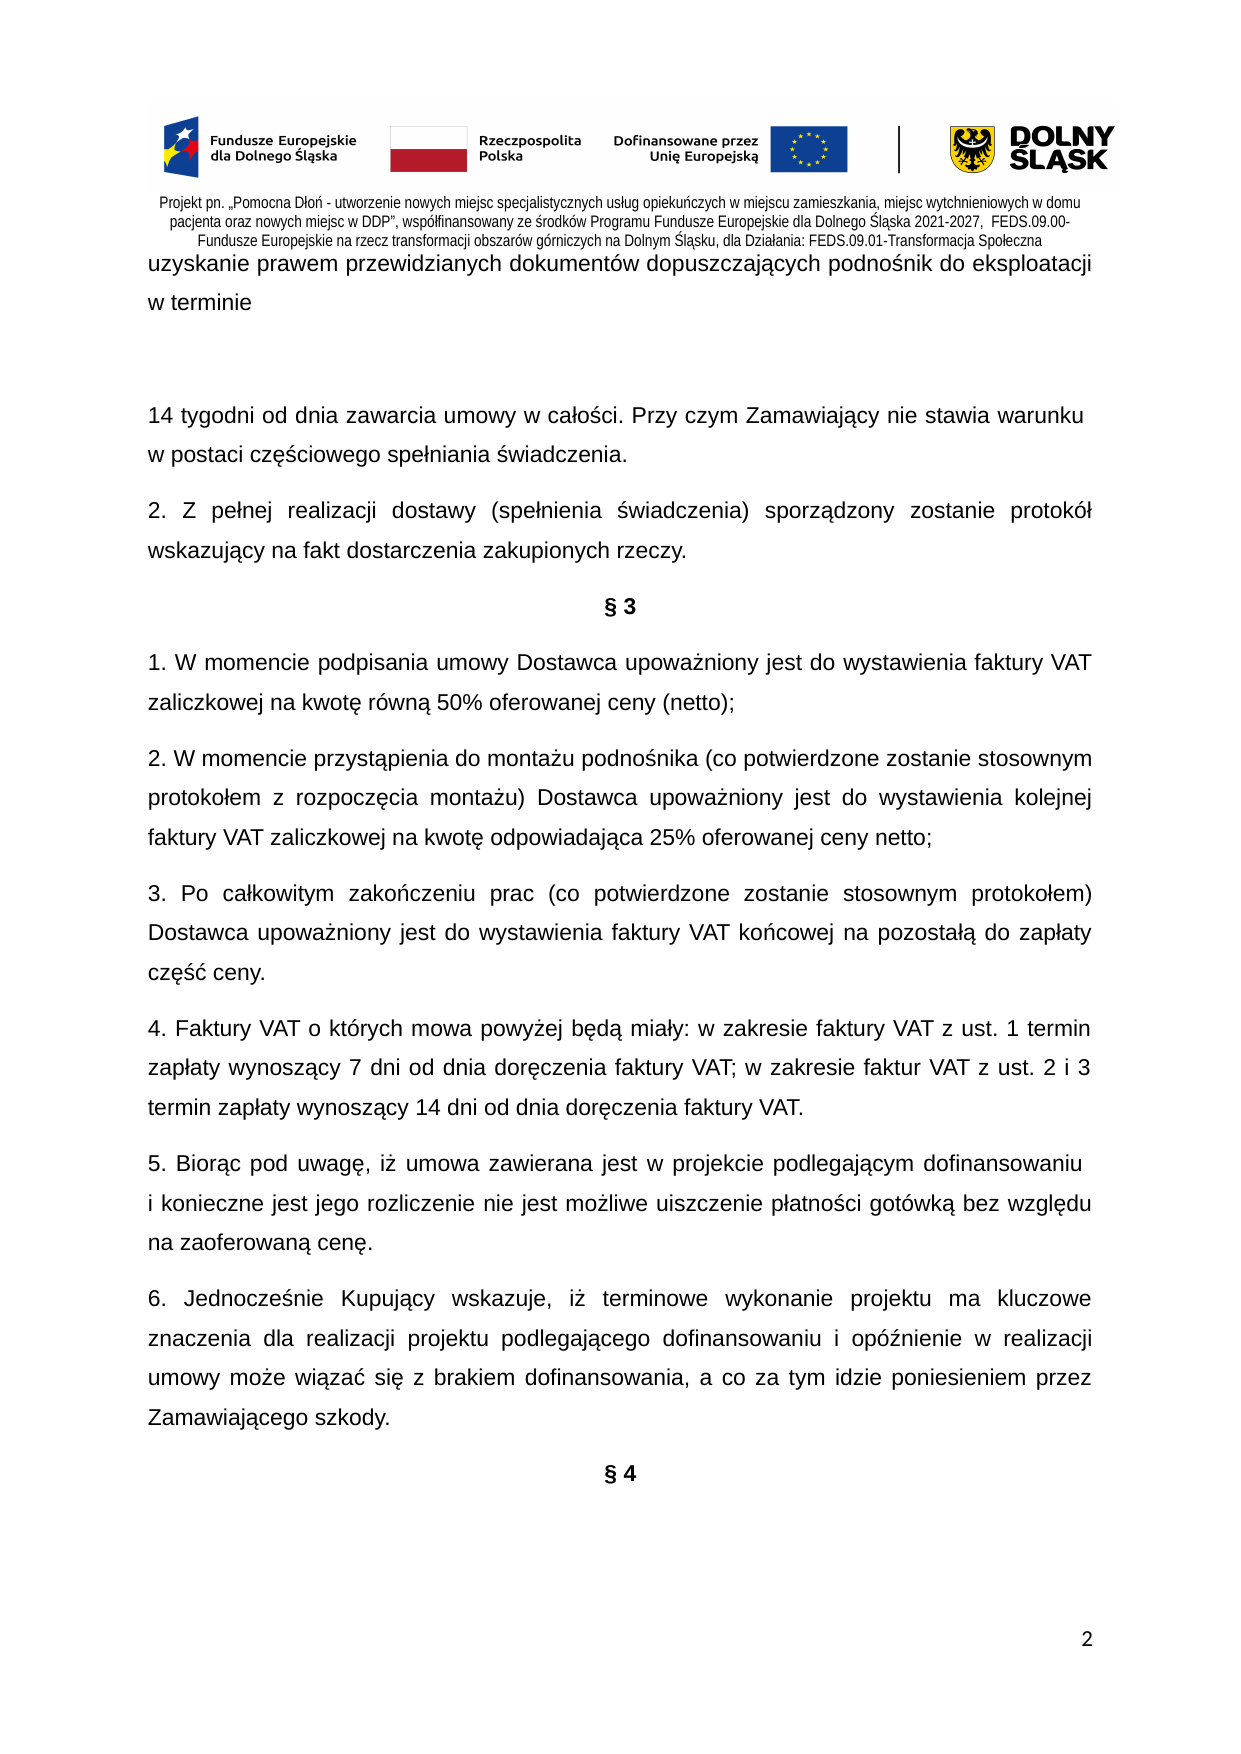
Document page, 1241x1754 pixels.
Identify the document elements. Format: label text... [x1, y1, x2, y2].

text 6. Jednocześnie Kupujący wskazuje, iż terminowe wykonanie projektu ma kluczowe znaczenia dla realizacji projektu podlegającego dofinansowaniu i opóźnienie w realizacji umowy może wiązać się z brakiem dofinansowania, a co za tym idzie poniesieniem przez Zamawiającego szkody. [148, 1285, 1093, 1430]
text § 4 [148, 1460, 1093, 1486]
text 2. Z pełnej realizacji dostawy (spełnienia świadczenia) sporządzony zostanie protokół wskazujący na fakt dostarczenia zakupionych rzeczy. [148, 497, 1093, 563]
picture [147, 101, 1115, 193]
text 2. W momencie przystąpienia do montażu podnośnika (co potwierdzone zostanie stosownym protokołem z rozpoczęcia montażu) Dostawca upoważniony jest do wystawienia kolejnej faktury VAT zaliczkowej na kwotę odpowiadająca 25% oferowanej ceny netto; [148, 745, 1093, 850]
text 1. W momencie podpisania umowy Dostawca upoważniony jest do wystawienia faktury VAT zaliczkowej na kwotę równą 50% oferowanej ceny (netto); [148, 649, 1093, 715]
text 4. Faktury VAT o których mowa powyżej będą miały: w zakresie faktury VAT z ust. 1 termin zapłaty wynoszący 7 dni od dnia doręczenia faktury VAT; w zakresie faktur VAT z ust. 2 i 3 termin zapłaty wynoszący 14 dni od dnia doręczenia faktury VAT. [148, 1015, 1093, 1120]
text 14 tygodni od dnia zawarcia umowy w całości. Przy czym Zamawiający nie stawia warunku w postaci częściowego spełniania świadczenia. [148, 402, 1093, 467]
text 5. Biorąc pod uwagę, iż umowa zawierana jest w projekcie podlegającym dofinansowaniu i konieczne jest jego rozliczenie nie jest możliwe uiszczenie płatności gotówką bez względu na zaoferowaną cenę. [148, 1150, 1093, 1255]
text § 3 [148, 593, 1093, 619]
text 3. Po całkowitym zakończeniu prac (co potwierdzone zostanie stosownym protokołem) Dostawca upoważniony jest do wystawienia faktury VAT końcowej na pozostałą do zapłaty część ceny. [148, 880, 1093, 985]
